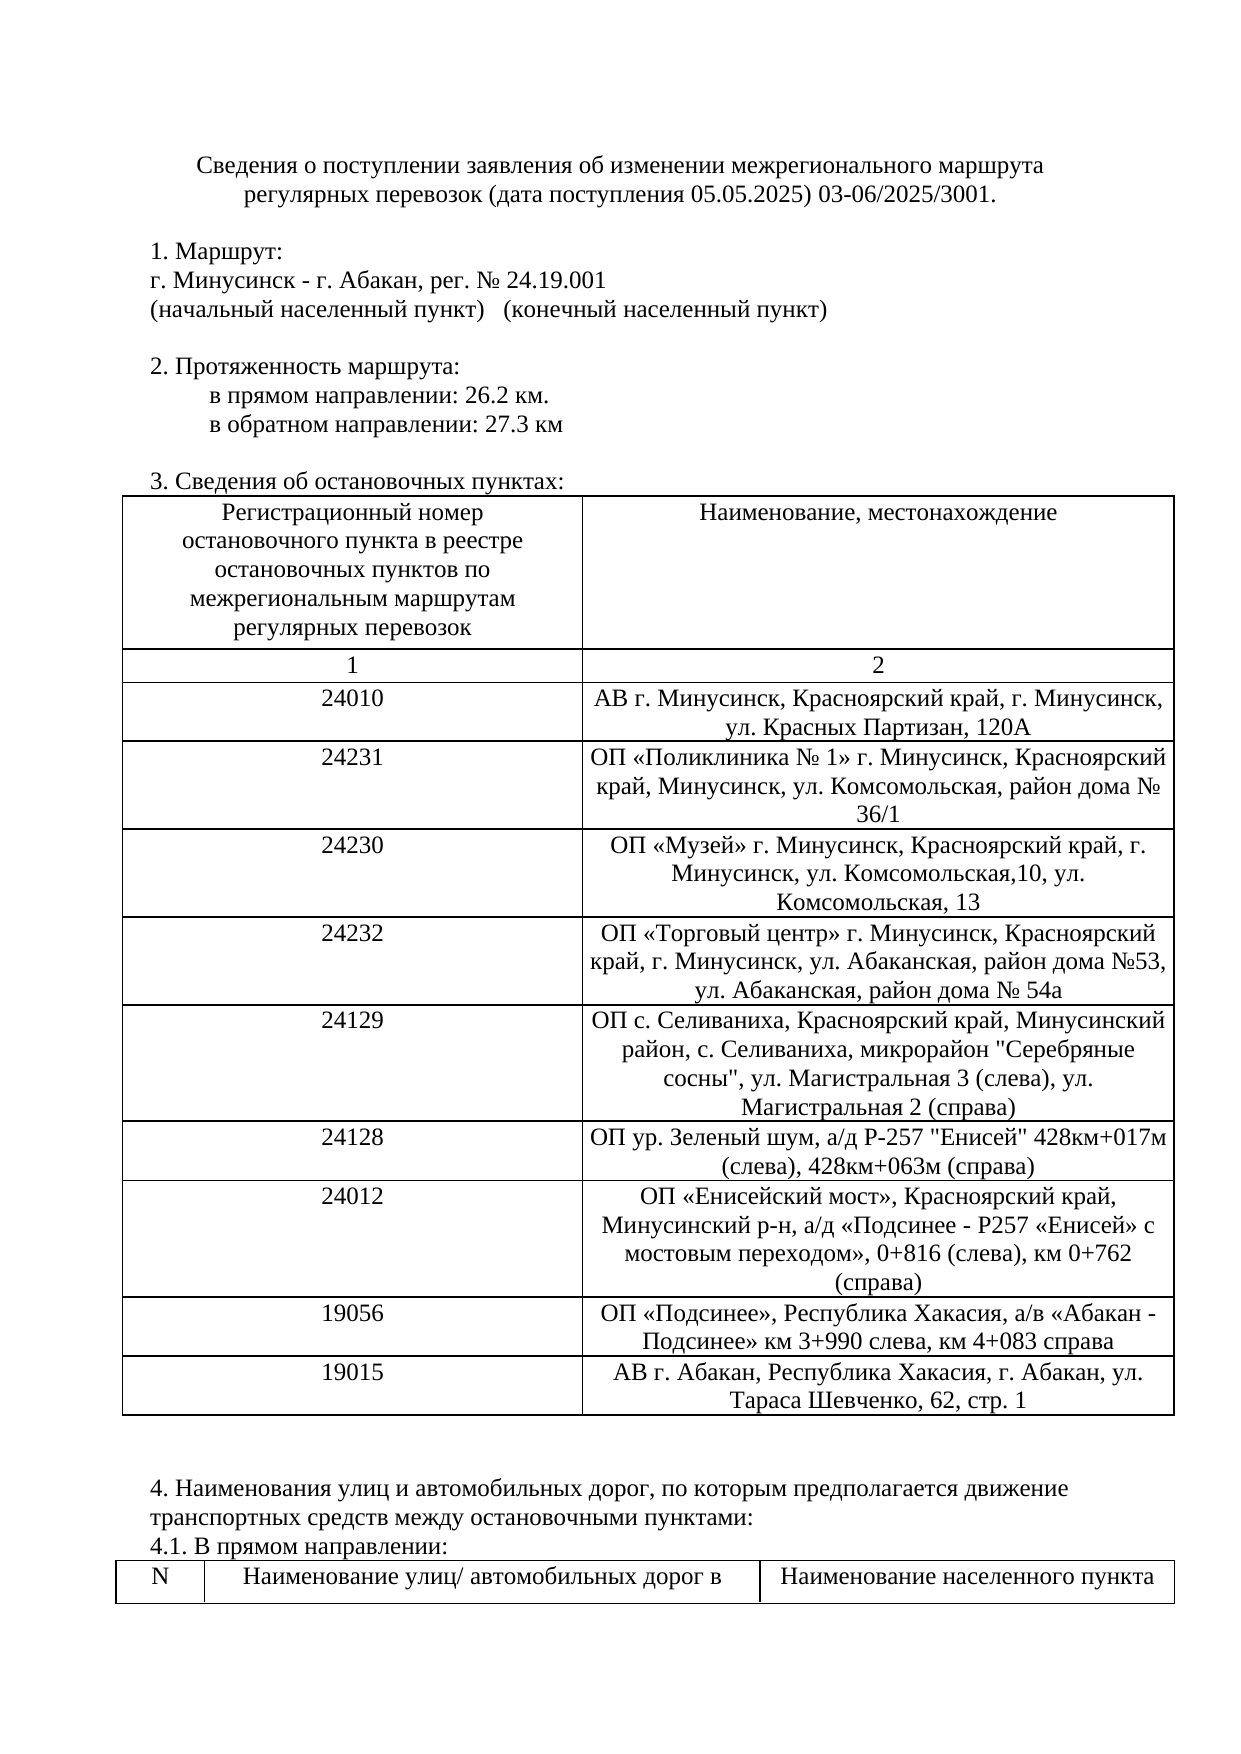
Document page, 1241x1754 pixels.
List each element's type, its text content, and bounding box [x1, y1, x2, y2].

table_cell АВ г. Минусинск, Красноярский край, г. Минусинск, ул. Красных Партизан, 120А [583, 683, 1173, 740]
table_cell ОП «Поликлиника № 1» г. Минусинск, Красноярский край, Минусинск, ул. Комсомольская, район дома № 36/1 [583, 742, 1173, 828]
table_cell 24230 [123, 830, 582, 916]
table_cell 2 [583, 650, 1173, 681]
table_cell 19015 [123, 1357, 582, 1414]
table_cell ОП «Музей» г. Минусинск, Красноярский край, г. Минусинск, ул. Комсомольская,10, ул. Комсомольская, 13 [583, 830, 1173, 916]
table_cell 24129 [123, 1006, 582, 1120]
text г. Минусинск - г. Абакан, рег. № 24.19.001 [150, 265, 1090, 294]
table_cell 24012 [123, 1181, 582, 1296]
text в прямом направлении: 26.2 км. [150, 380, 1090, 409]
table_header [205, 1561, 759, 1602]
text 1. Маршрут: [150, 236, 1090, 265]
text 3. Сведения об остановочных пунктах: [150, 466, 1090, 495]
table_cell ОП ур. Зеленый шум, а/д Р-257 "Енисей" 428км+017м (слева), 428км+063м (справа) [583, 1122, 1173, 1179]
table_cell ОП с. Селиваниха, Красноярский край, Минусинский район, с. Селиваниха, микрорайон "Серебряные сосны", ул. Магистральная 3 (слева), ул. Магистральная 2 (справа) [583, 1006, 1173, 1120]
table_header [761, 1561, 1174, 1602]
table_cell 24010 [123, 683, 582, 740]
text (начальный населенный пункт) (конечный населенный пункт) [150, 294, 1090, 322]
table_header Наименование, местонахождение [583, 497, 1173, 648]
table_header Регистрационный номер остановочного пункта в реестре остановочных пунктов по межрегиональным маршрутам регулярных перевозок [123, 497, 582, 648]
table_cell 24231 [123, 742, 582, 828]
table_cell АВ г. Абакан, Республика Хакасия, г. Абакан, ул. Тараса Шевченко, 62, стр. 1 [583, 1357, 1173, 1414]
table_cell ОП «Торговый центр» г. Минусинск, Красноярский край, г. Минусинск, ул. Абаканская, район дома №53, ул. Абаканская, район дома № 54а [583, 918, 1173, 1004]
text 2. Протяженность маршрута: [150, 351, 1090, 380]
table_cell 24128 [123, 1122, 582, 1179]
table_cell ОП «Енисейский мост», Красноярский край, Минусинский р-н, а/д «Подсинее - Р257 «Енисей» с мостовым переходом», 0+816 (слева), км 0+762 (справа) [583, 1181, 1173, 1296]
table_cell 19056 [123, 1298, 582, 1355]
text в обратном направлении: 27.3 км [150, 409, 1090, 437]
text Сведения о поступлении заявления об изменении межрегионального маршрута регулярных перевозок (дата поступления 05.05.2025) 03-06/2025/3001. [150, 150, 1090, 207]
table_header N п/п [117, 1561, 204, 1602]
text 4.1. В прямом направлении: [150, 1531, 1090, 1559]
table_cell 1 [123, 650, 582, 681]
table_cell ОП «Подсинее», Республика Хакасия, а/в «Абакан - Подсинее» км 3+990 слева, км 4+083 справа [583, 1298, 1173, 1355]
text 4. Наименования улиц и автомобильных дорог, по которым предполагается движение транспортных средств между остановочными пунктами: [150, 1473, 1090, 1531]
table_cell 24232 [123, 918, 582, 1004]
